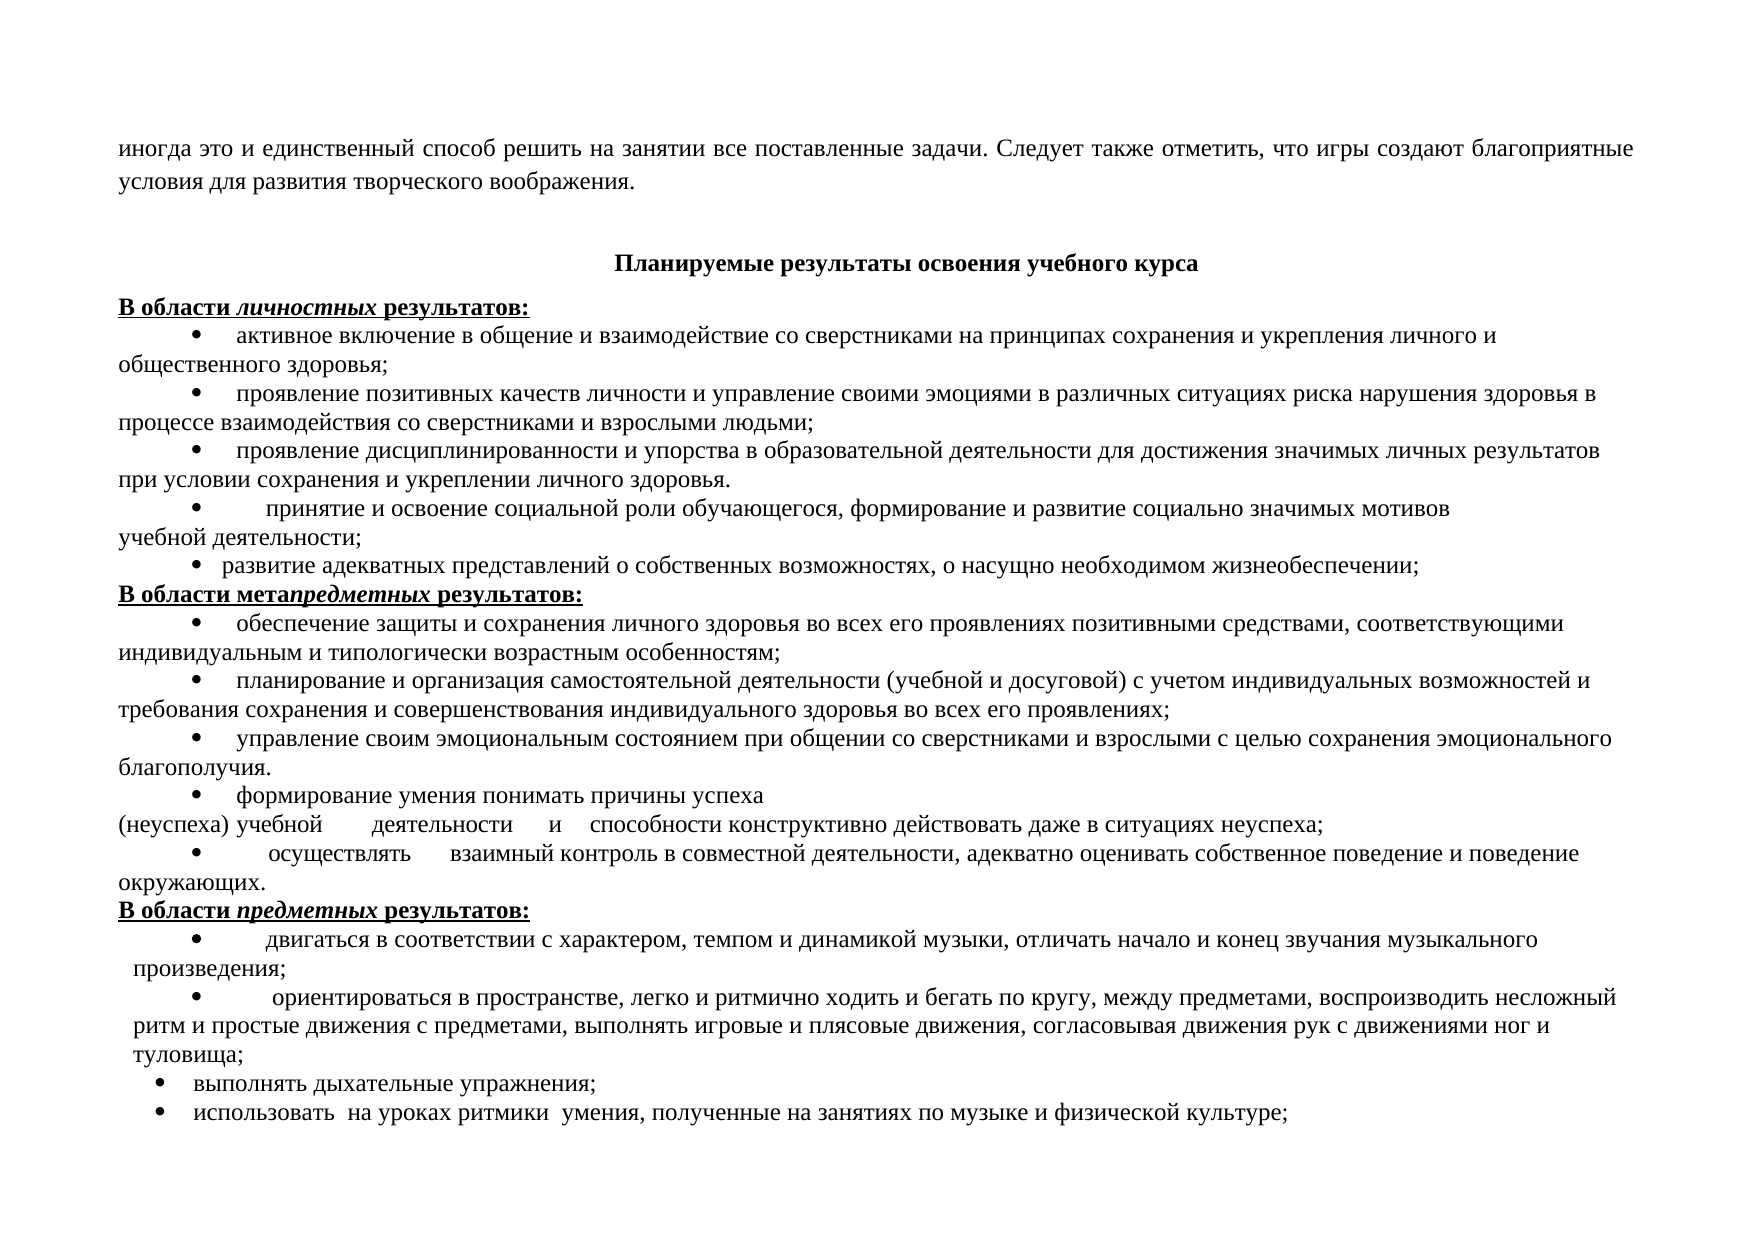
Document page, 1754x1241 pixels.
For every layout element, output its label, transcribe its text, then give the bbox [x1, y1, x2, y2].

list осуществлять взаимный контроль в совместной деятельности, адекватно оценивать собственное поведение и поведение окружающих. [118, 838, 1636, 895]
text В области личностных результатов: [118, 292, 1636, 320]
list управление своим эмоциональным состоянием при общении со сверстниками и взрослыми с целью сохранения эмоционального благополучия. [118, 723, 1636, 780]
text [118, 133, 1636, 195]
list формирование умения понимать причины успеха (неуспеха) учебной деятельности и способности конструктивно действовать даже в ситуациях неуспеха; [118, 780, 1635, 838]
list развитие адекватных представлений о собственных возможностях, о насущно необходимом жизнеобеспечении; [118, 550, 1636, 579]
list проявление позитивных качеств личности и управление своими эмоциями в различных ситуациях риска нарушения здоровья в процессе взаимодействия со сверстниками и взрослыми людьми; [118, 378, 1636, 435]
list обеспечение защиты и сохранения личного здоровья во всех его проявлениях позитивными средствами, соответствующими индивидуальным и типологически возрастным особенностям; [118, 608, 1636, 665]
list принятие и освоение социальной роли обучающегося, формирование и развитие социально значимых мотивов учебной деятельности; [118, 493, 1635, 550]
list проявление дисциплинированности и упорства в образовательной деятельности для достижения значимых личных результатов при условии сохранения и укреплении личного здоровья. [118, 435, 1636, 493]
list двигаться в соответствии с характером, темпом и динамикой музыки, отличать начало и конец звучания музыкального произведения; [133, 924, 1636, 982]
list использовать на уроках ритмики умения, полученные на занятиях по музыке и физической культуре; [156, 1097, 1636, 1125]
list активное включение в общение и взаимодействие со сверстниками на принципах сохранения и укрепления личного и общественного здоровья; [118, 320, 1636, 378]
text В области метапредметных результатов: [118, 579, 1636, 608]
text Планируемые результаты освоения учебного курса [118, 248, 1636, 277]
text В области предметных результатов: [118, 895, 1636, 924]
list планирование и организация самостоятельной деятельности (учебной и досуговой) с учетом индивидуальных возможностей и требования сохранения и совершенствования индивидуального здоровья во всех его проявлениях; [118, 665, 1636, 723]
list ориентироваться в пространстве, легко и ритмично ходить и бегать по кругу, между предметами, воспроизводить несложный ритм и простые движения с предметами, выполнять игровые и плясовые движения, согласовывая движения рук с движениями ног и туловища; [133, 982, 1636, 1068]
list выполнять дыхательные упражнения; [156, 1068, 1636, 1097]
